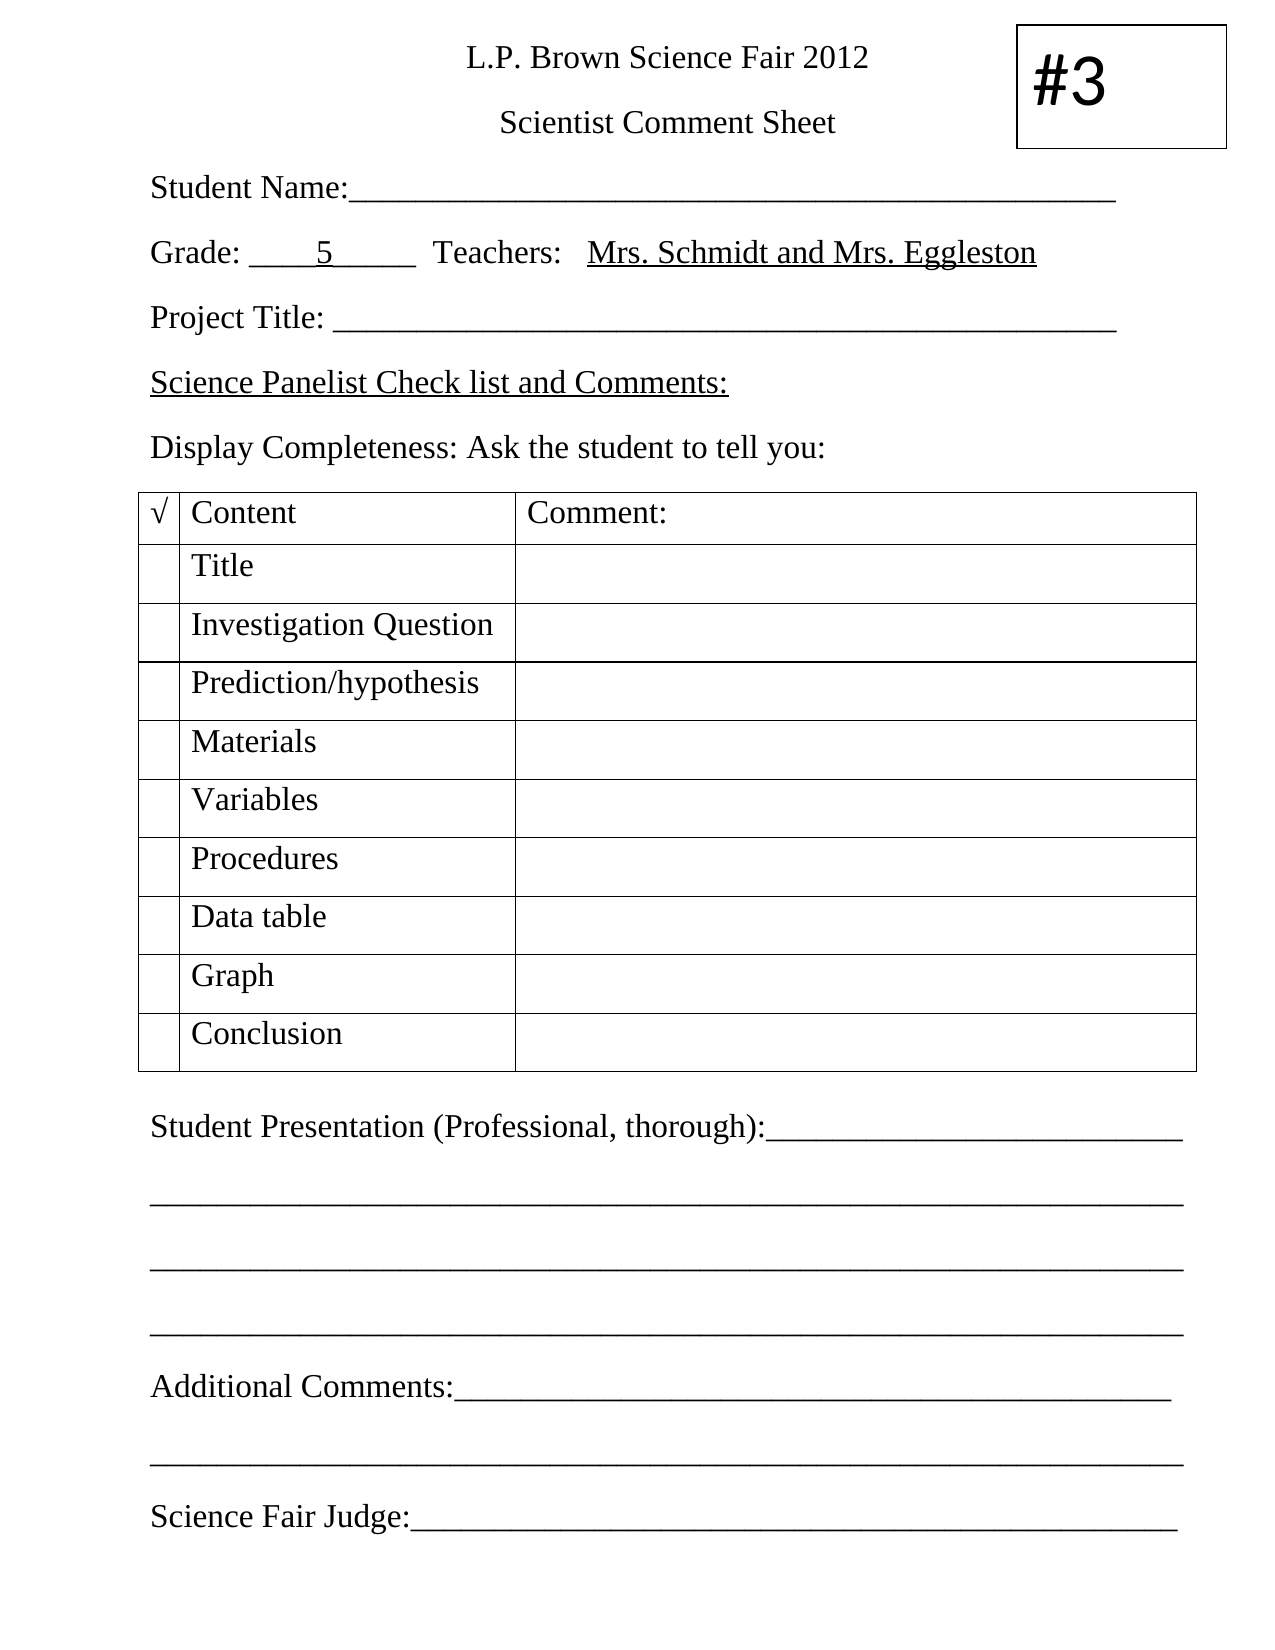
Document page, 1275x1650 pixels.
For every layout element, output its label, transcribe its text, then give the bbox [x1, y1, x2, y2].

text ______________________________________________________________ [150, 1431, 1185, 1469]
table_cell [139, 545, 179, 603]
table_cell Prediction/hypothesis [180, 663, 515, 720]
text Project Title: _______________________________________________ [150, 297, 1185, 335]
table_cell [516, 780, 1196, 837]
text ______________________________________________________________ [150, 1237, 1185, 1275]
table_cell [516, 838, 1196, 896]
text L.P. Brown Science Fair 2012 [150, 37, 1016, 76]
table_cell Investigation Question [180, 604, 515, 661]
text Grade: ____5_____ Teachers: Mrs. Schmidt and Mrs. Eggleston [150, 232, 1185, 271]
table_cell [139, 663, 179, 720]
table_cell Graph [180, 955, 515, 1013]
table_header Comment: [516, 493, 1196, 544]
table_cell [516, 955, 1196, 1013]
table_cell [139, 604, 179, 661]
table_cell Data table [180, 897, 515, 954]
text ______________________________________________________________ [150, 1301, 1185, 1340]
table_cell [516, 1014, 1196, 1071]
table_cell Title [180, 545, 515, 603]
table_cell [139, 1014, 179, 1071]
text Additional Comments:___________________________________________ [150, 1366, 1185, 1405]
table_header √ [139, 493, 179, 544]
table_cell [139, 955, 179, 1013]
table_cell [139, 721, 179, 778]
table_cell [516, 604, 1196, 661]
table_cell [516, 897, 1196, 954]
table_cell Procedures [180, 838, 515, 896]
table_cell [516, 721, 1196, 778]
table_cell [139, 780, 179, 837]
text ______________________________________________________________ [150, 1172, 1185, 1210]
table_cell [516, 663, 1196, 720]
table_cell [516, 545, 1196, 603]
table_cell Conclusion [180, 1014, 515, 1071]
table_cell Variables [180, 780, 515, 837]
text Science Panelist Check list and Comments: [150, 362, 1185, 400]
text Student Name:______________________________________________ [150, 167, 1185, 206]
table_cell Materials [180, 721, 515, 778]
table_header Content [180, 493, 515, 544]
table_cell [139, 838, 179, 896]
text Student Presentation (Professional, thorough):_________________________ [150, 1107, 1185, 1145]
text Display Completeness: Ask the student to tell you: [150, 427, 1185, 465]
table_cell [139, 897, 179, 954]
text Science Fair Judge:______________________________________________ [150, 1496, 1185, 1534]
text Scientist Comment Sheet [150, 102, 1016, 141]
